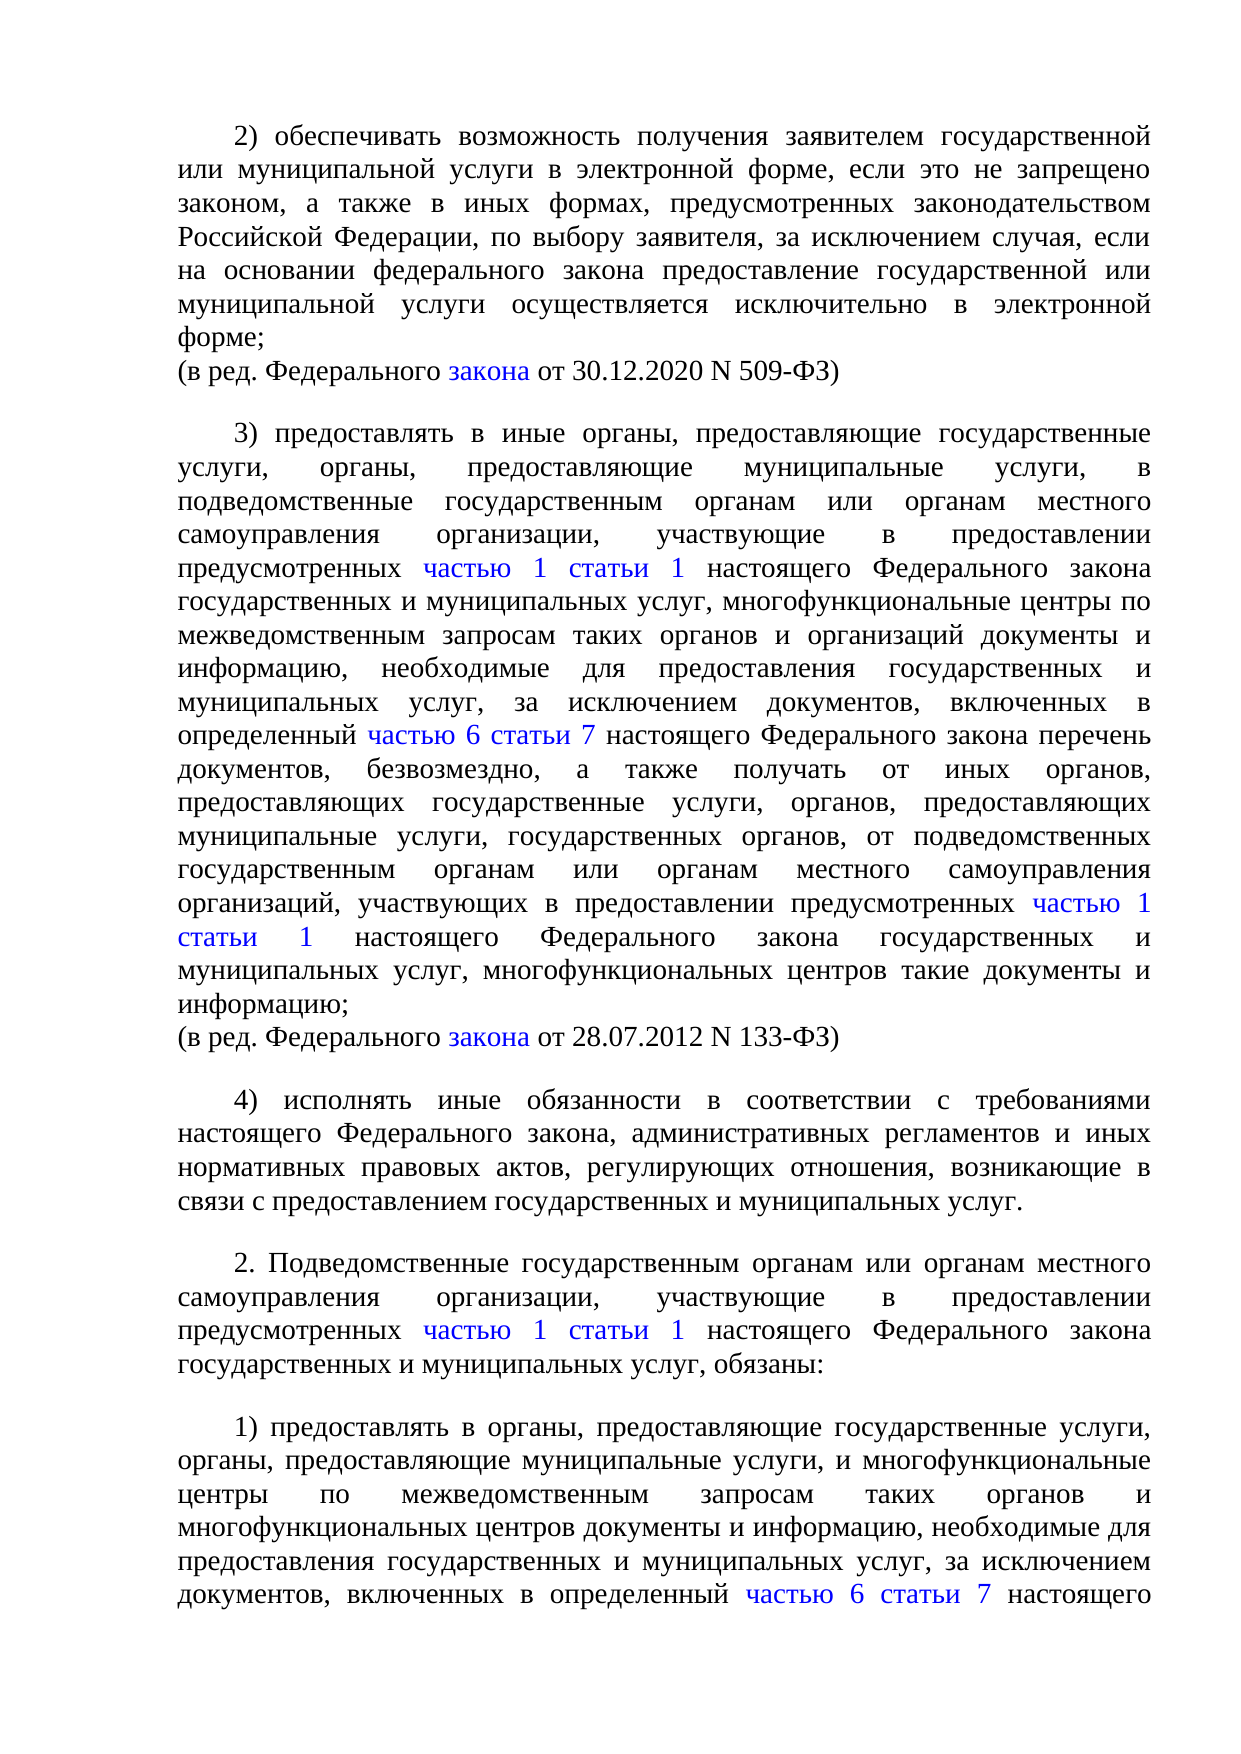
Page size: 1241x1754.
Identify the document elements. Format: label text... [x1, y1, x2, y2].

text (в ред. Федерального закона от 28.07.2012 N 133-ФЗ) [177, 1019, 1152, 1053]
text (в ред. Федерального закона от 30.12.2020 N 509-ФЗ) [177, 353, 1152, 386]
text 2) обеспечивать возможность получения заявителем государственной или муниципальной услуги в электронной форме, если это не запрещено законом, а также в иных формах, предусмотренных законодательством Российской Федерации, по выбору заявителя, за исключением случая, если на основании федерального закона предоставление государственной или муниципальной услуги осуществляется исключительно в электронной форме; [177, 118, 1152, 353]
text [177, 1409, 1152, 1610]
text 2. Подведомственные государственным органам или органам местного самоуправления организации, участвующие в предоставлении предусмотренных частью 1 статьи 1 настоящего Федерального закона государственных и муниципальных услуг, обязаны: [177, 1245, 1152, 1379]
text 4) исполнять иные обязанности в соответствии с требованиями настоящего Федерального закона, административных регламентов и иных нормативных правовых актов, регулирующих отношения, возникающие в связи с предоставлением государственных и муниципальных услуг. [177, 1082, 1152, 1216]
text 3) предоставлять в иные органы, предоставляющие государственные услуги, органы, предоставляющие муниципальные услуги, в подведомственные государственным органам или органам местного самоуправления организации, участвующие в предоставлении предусмотренных частью 1 статьи 1 настоящего Федерального закона государственных и муниципальных услуг, многофункциональные центры по межведомственным запросам таких органов и организаций документы и информацию, необходимые для предоставления государственных и муниципальных услуг, за исключением документов, включенных в определенный частью 6 статьи 7 настоящего Федерального закона перечень документов, безвозмездно, а также получать от иных органов, предоставляющих государственные услуги, органов, предоставляющих муниципальные услуги, государственных органов, от подведомственных государственным органам или органам местного самоуправления организаций, участвующих в предоставлении предусмотренных частью 1 статьи 1 настоящего Федерального закона государственных и муниципальных услуг, многофункциональных центров такие документы и информацию; [177, 416, 1152, 1019]
